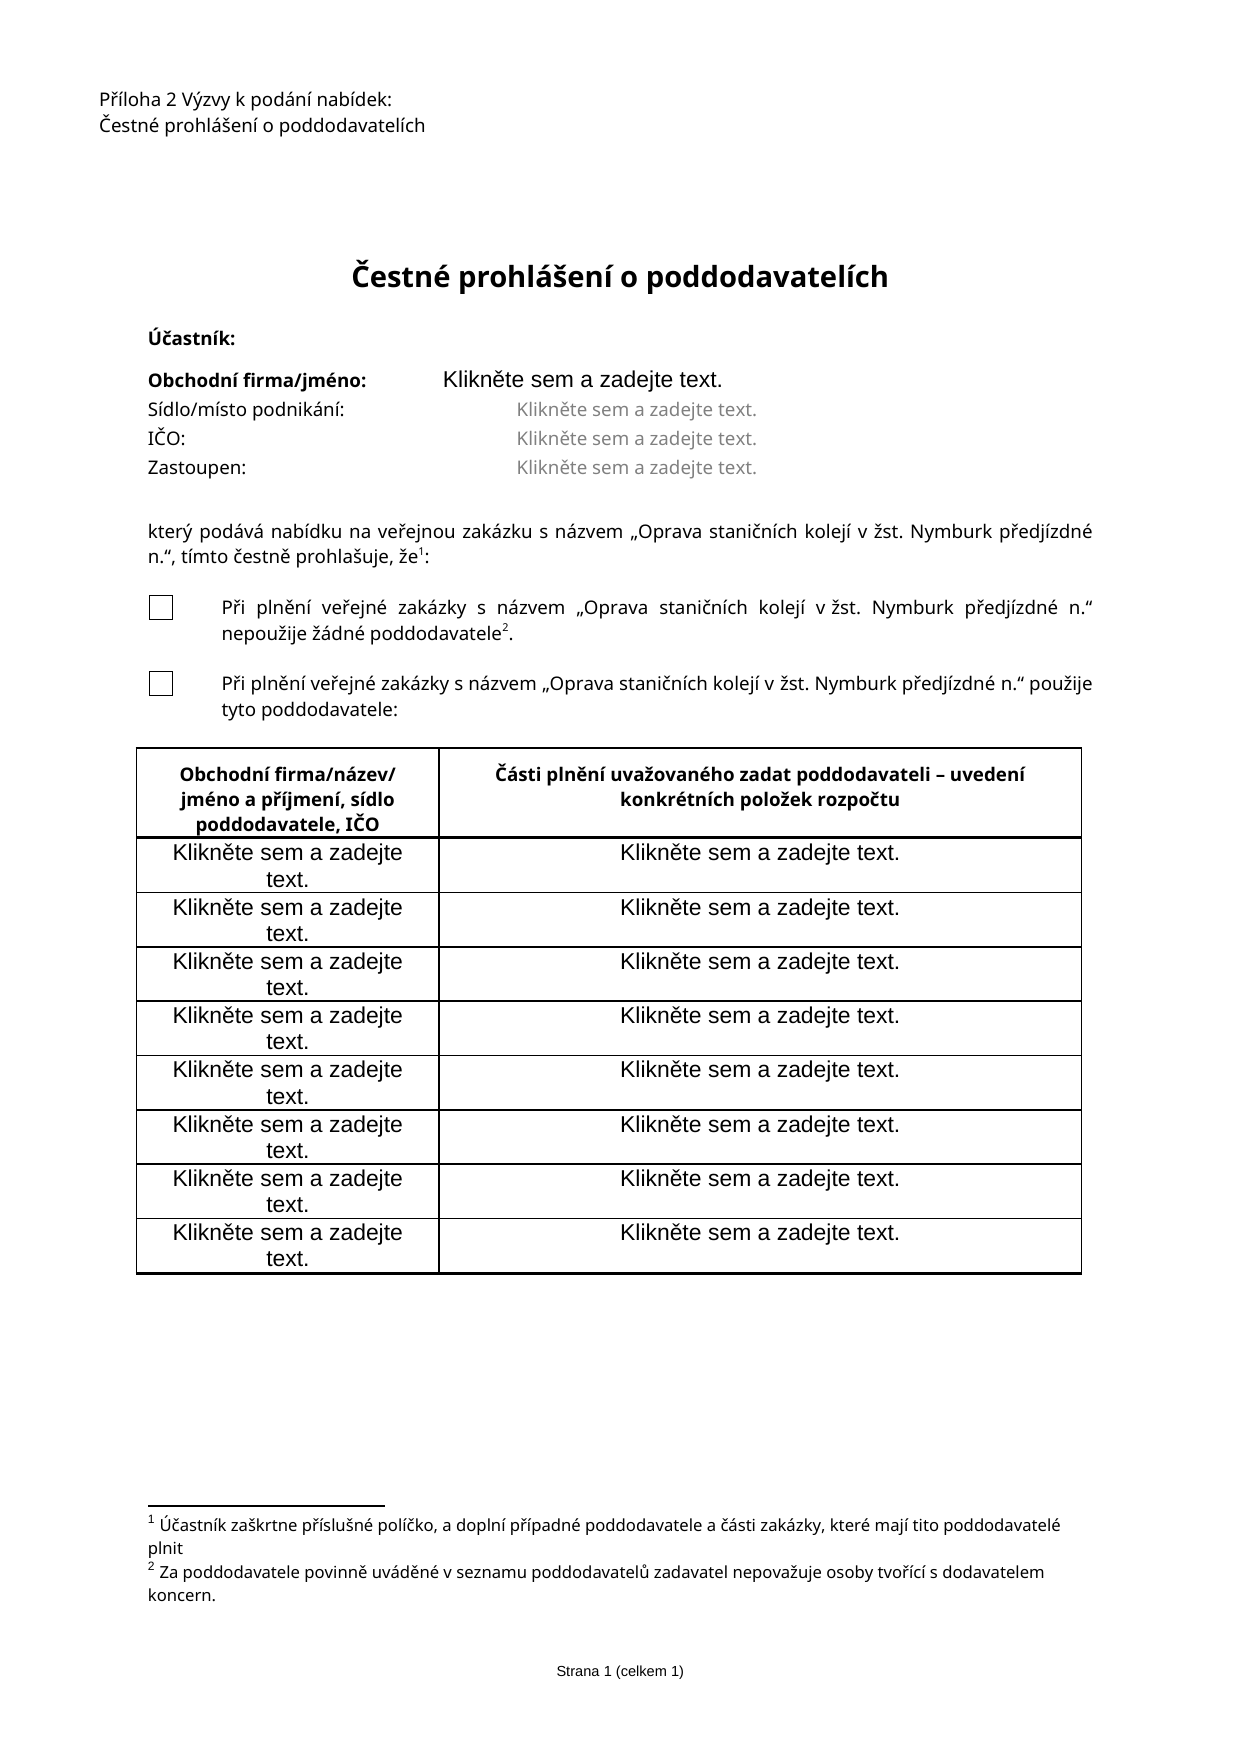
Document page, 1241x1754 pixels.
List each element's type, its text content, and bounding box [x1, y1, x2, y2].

table_header Obchodní firma/název/ jméno a příjmení, sídlo poddodavatele, IČO [137, 749, 438, 836]
text Zastoupen: [148, 451, 1093, 480]
text Při plnění veřejné zakázky s názvem „Oprava staničních kolejí v žst. Nymburk předjízdné n.“ nepoužije žádné poddodavatele. [148, 594, 1093, 645]
text Obchodní firma/jméno: [148, 364, 1093, 393]
text Účastník: [148, 321, 1093, 352]
table_header Části plnění uvažovaného zadat poddodavateli – uvedení konkrétních položek rozpočtu [440, 749, 1081, 836]
text IČO: [148, 422, 1093, 451]
text Sídlo/místo podnikání: [148, 393, 1093, 422]
text který podává nabídku na veřejnou zakázku s názvem „Oprava staničních kolejí v žst. Nymburk předjízdné n.“, tímto čestně prohlašuje, že: [148, 518, 1093, 569]
title Čestné prohlášení o poddodavatelích [148, 256, 1093, 296]
text Při plnění veřejné zakázky s názvem „Oprava staničních kolejí v žst. Nymburk předjízdné n.“ použije tyto poddodavatele: [148, 670, 1093, 721]
